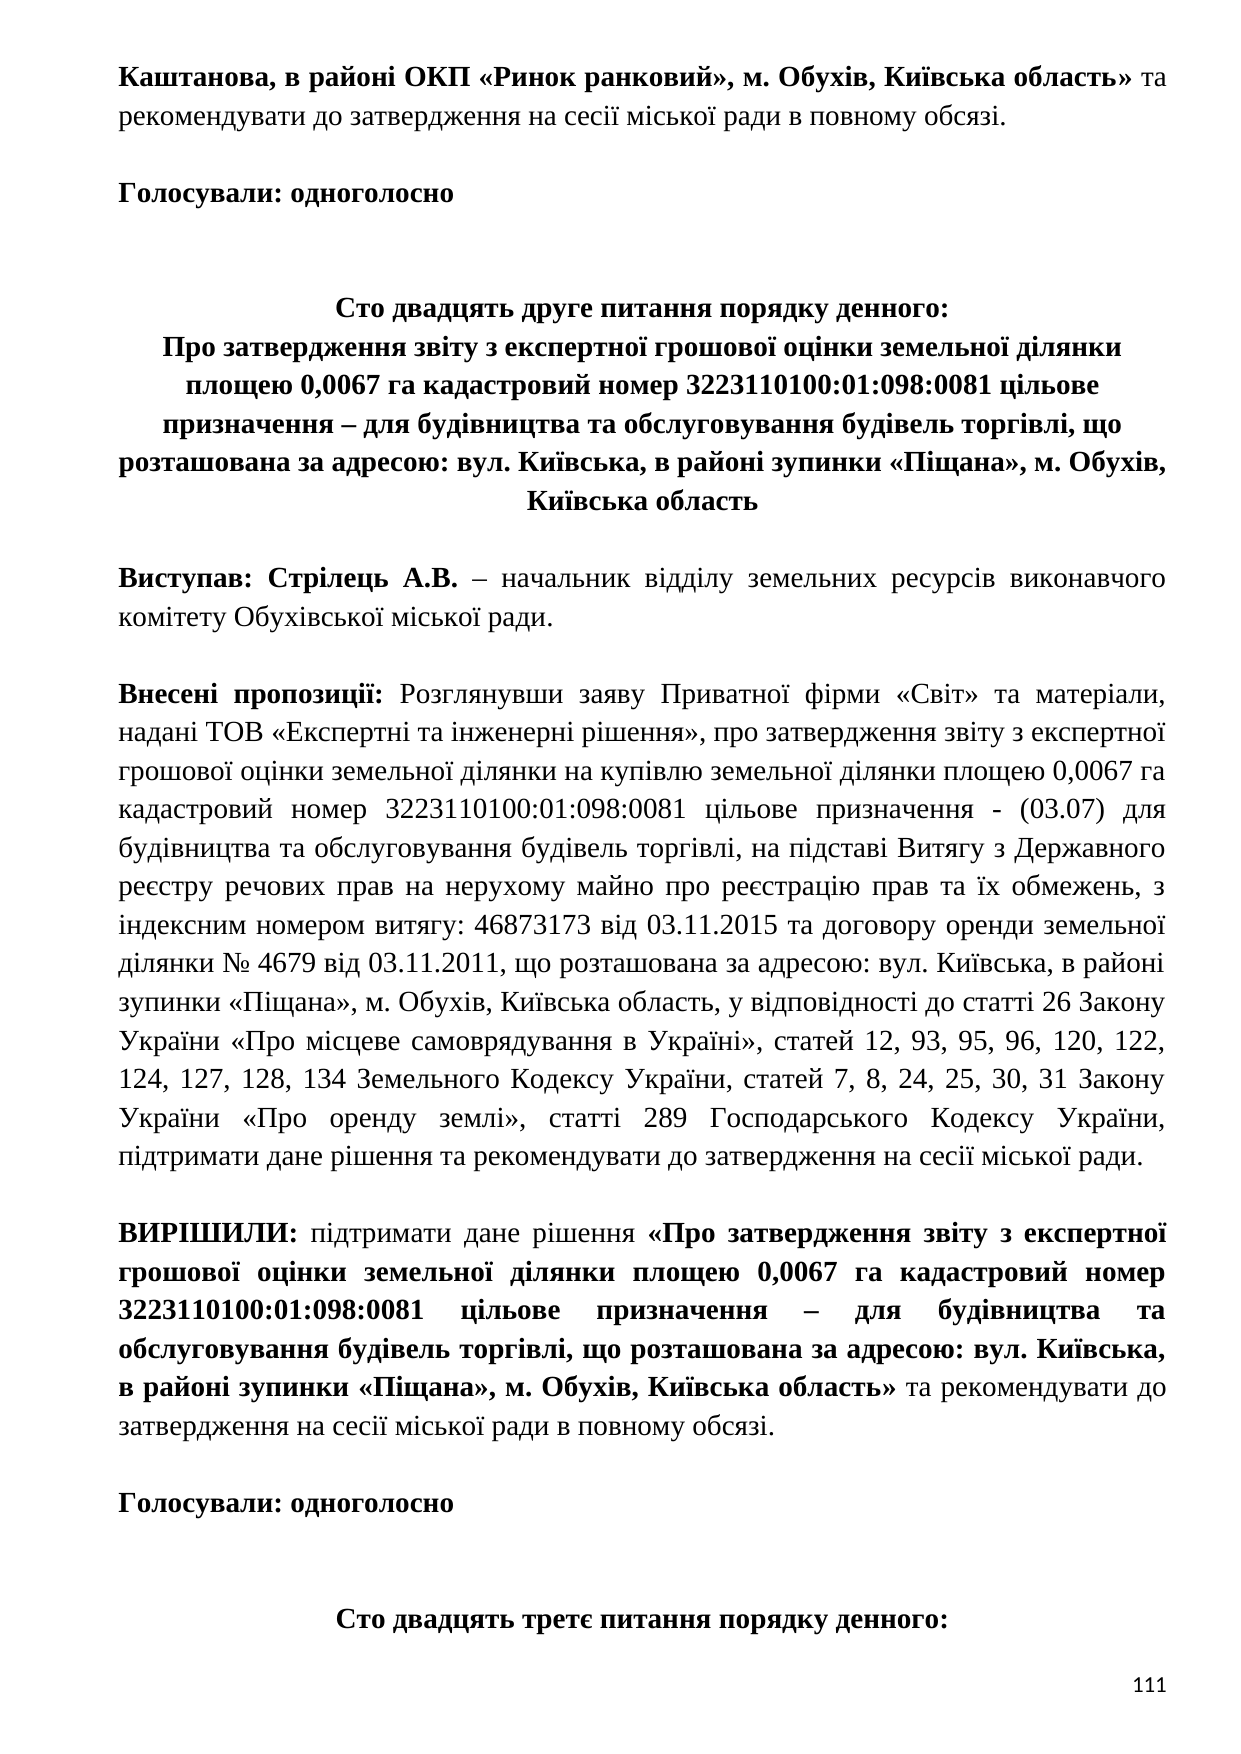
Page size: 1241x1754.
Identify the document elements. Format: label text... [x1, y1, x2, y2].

text Голосували: одноголосно [118, 175, 1167, 208]
text Про затвердження звіту з експертної грошової оцінки земельної ділянки площею 0,0067 га кадастровий номер 3223110100:01:098:0081 цільове призначення – для будівництва та обслуговування будівель торгівлі, що розташована за адресою: вул. Київська, в районі зупинки «Піщана», м. Обухів, Київська область [118, 329, 1167, 517]
text ВИРІШИЛИ: підтримати дане рішення «Про затвердження звіту з експертної грошової оцінки земельної ділянки площею 0,0067 га кадастровий номер 3223110100:01:098:0081 цільове призначення – для будівництва та обслуговування будівель торгівлі, що розташована за адресою: вул. Київська, в районі зупинки «Піщана», м. Обухів, Київська область» та рекомендувати до затвердження на сесії міської ради в повному обсязі. [118, 1215, 1167, 1442]
text Голосували: одноголосно [118, 1485, 1167, 1519]
text Сто двадцять друге питання порядку денного: [118, 290, 1167, 324]
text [118, 59, 1167, 131]
text Виступав: Стрілець А.В. – начальник відділу земельних ресурсів виконавчого комітету Обухівської міської ради. [118, 560, 1167, 632]
list Внесені пропозиції: Розглянувши заяву Приватної фірми «Світ» та матеріали, надані ТОВ «Експертні та інженерні рішення», про затвердження звіту з експертної грошової оцінки земельної ділянки на купівлю земельної ділянки площею 0,0067 га кадастровий номер 3223110100:01:098:0081 цільове призначення - (03.07) для будівництва та обслуговування будівель торгівлі, на підставі Витягу з Державного реєстру речових прав на нерухому майно про реєстрацію прав та їх обмежень, з індексним номером витягу: 46873173 від 03.11.2015 та договору оренди земельної ділянки № 4679 від 03.11.2011, що розташована за адресою: вул. Київська, в районі зупинки «Піщана», м. Обухів, Київська область, у відповідності до статті 26 Закону України «Про місцеве самоврядування в Україні», статей 12, 93, 95, 96, 120, 122, 124, 127, 128, 134 Земельного Кодексу України, статей 7, 8, 24, 25, 30, 31 Закону України «Про оренду землі», статті 289 Господарського Кодексу України, підтримати дане рішення та рекомендувати до затвердження на сесії міської ради. [118, 676, 1167, 1172]
text Сто двадцять третє питання порядку денного: [118, 1601, 1167, 1634]
